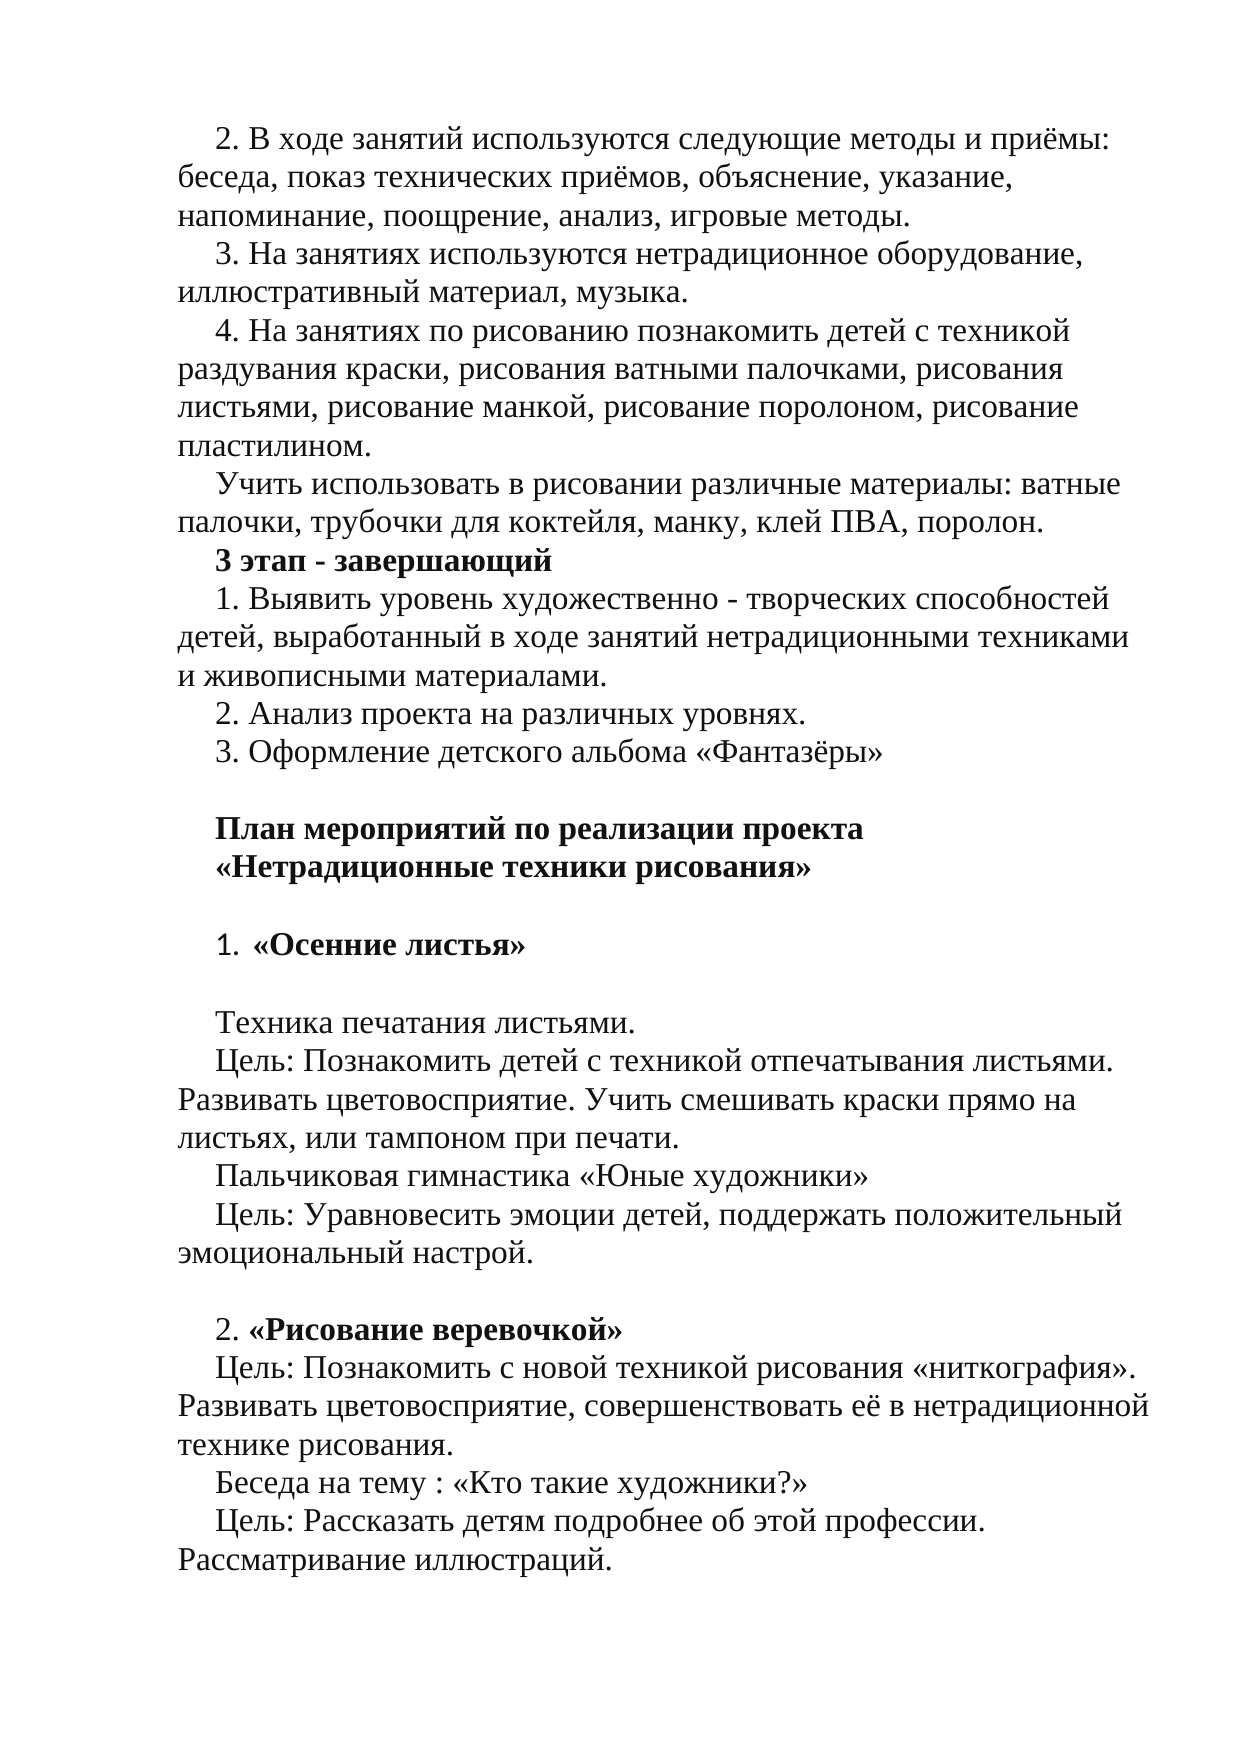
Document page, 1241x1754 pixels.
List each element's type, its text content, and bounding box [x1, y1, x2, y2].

text Беседа на тему : «Кто такие художники?» [177, 1462, 1152, 1501]
text 2. «Рисование веревочкой» [177, 1309, 1152, 1347]
text Цель: Уравновесить эмоции детей, поддержать положительный эмоциональный настрой. [177, 1194, 1152, 1271]
list «Осенние листья» [215, 923, 1152, 964]
text 4. На занятиях по рисованию познакомить детей с техникой раздувания краски, рисования ватными палочками, рисования листьями, рисование манкой, рисование поролоном, рисование пластилином. [177, 310, 1152, 463]
text Цель: Рассказать детям подробнее об этой профессии. Рассматривание иллюстраций. [177, 1501, 1152, 1577]
text 2. Анализ проекта на различных уровнях. [177, 693, 1152, 731]
text Цель: Познакомить детей с техникой отпечатывания листьями. Развивать цветовосприятие. Учить смешивать краски прямо на листьях, или тампоном при печати. [177, 1041, 1152, 1156]
text Учить использовать в рисовании различные материалы: ватные палочки, трубочки для коктейля, манку, клей ПВА, поролон. [177, 463, 1152, 540]
text 3. На занятиях используются нетрадиционное оборудование, иллюстративный материал, музыка. [177, 233, 1152, 310]
text «Нетрадиционные техники рисования» [177, 846, 1152, 885]
text Цель: Познакомить с новой техникой рисования «ниткография». Развивать цветовосприятие, совершенствовать её в нетрадиционной технике рисования. [177, 1347, 1152, 1462]
text Техника печатания листьями. [177, 1002, 1152, 1041]
text Пальчиковая гимнастика «Юные художники» [177, 1156, 1152, 1194]
text 1. Выявить уровень художественно - творческих способностей детей, выработанный в ходе занятий нетрадиционными техниками и живописными материалами. [177, 578, 1152, 693]
text 3 этап - завершающий [177, 540, 1152, 578]
text План мероприятий по реализации проекта [177, 808, 1152, 846]
text 3. Оформление детского альбома «Фантазёры» [177, 731, 1152, 770]
text 2. В ходе занятий используются следующие методы и приёмы: беседа, показ технических приёмов, объяснение, указание, напоминание, поощрение, анализ, игровые методы. [177, 118, 1152, 233]
